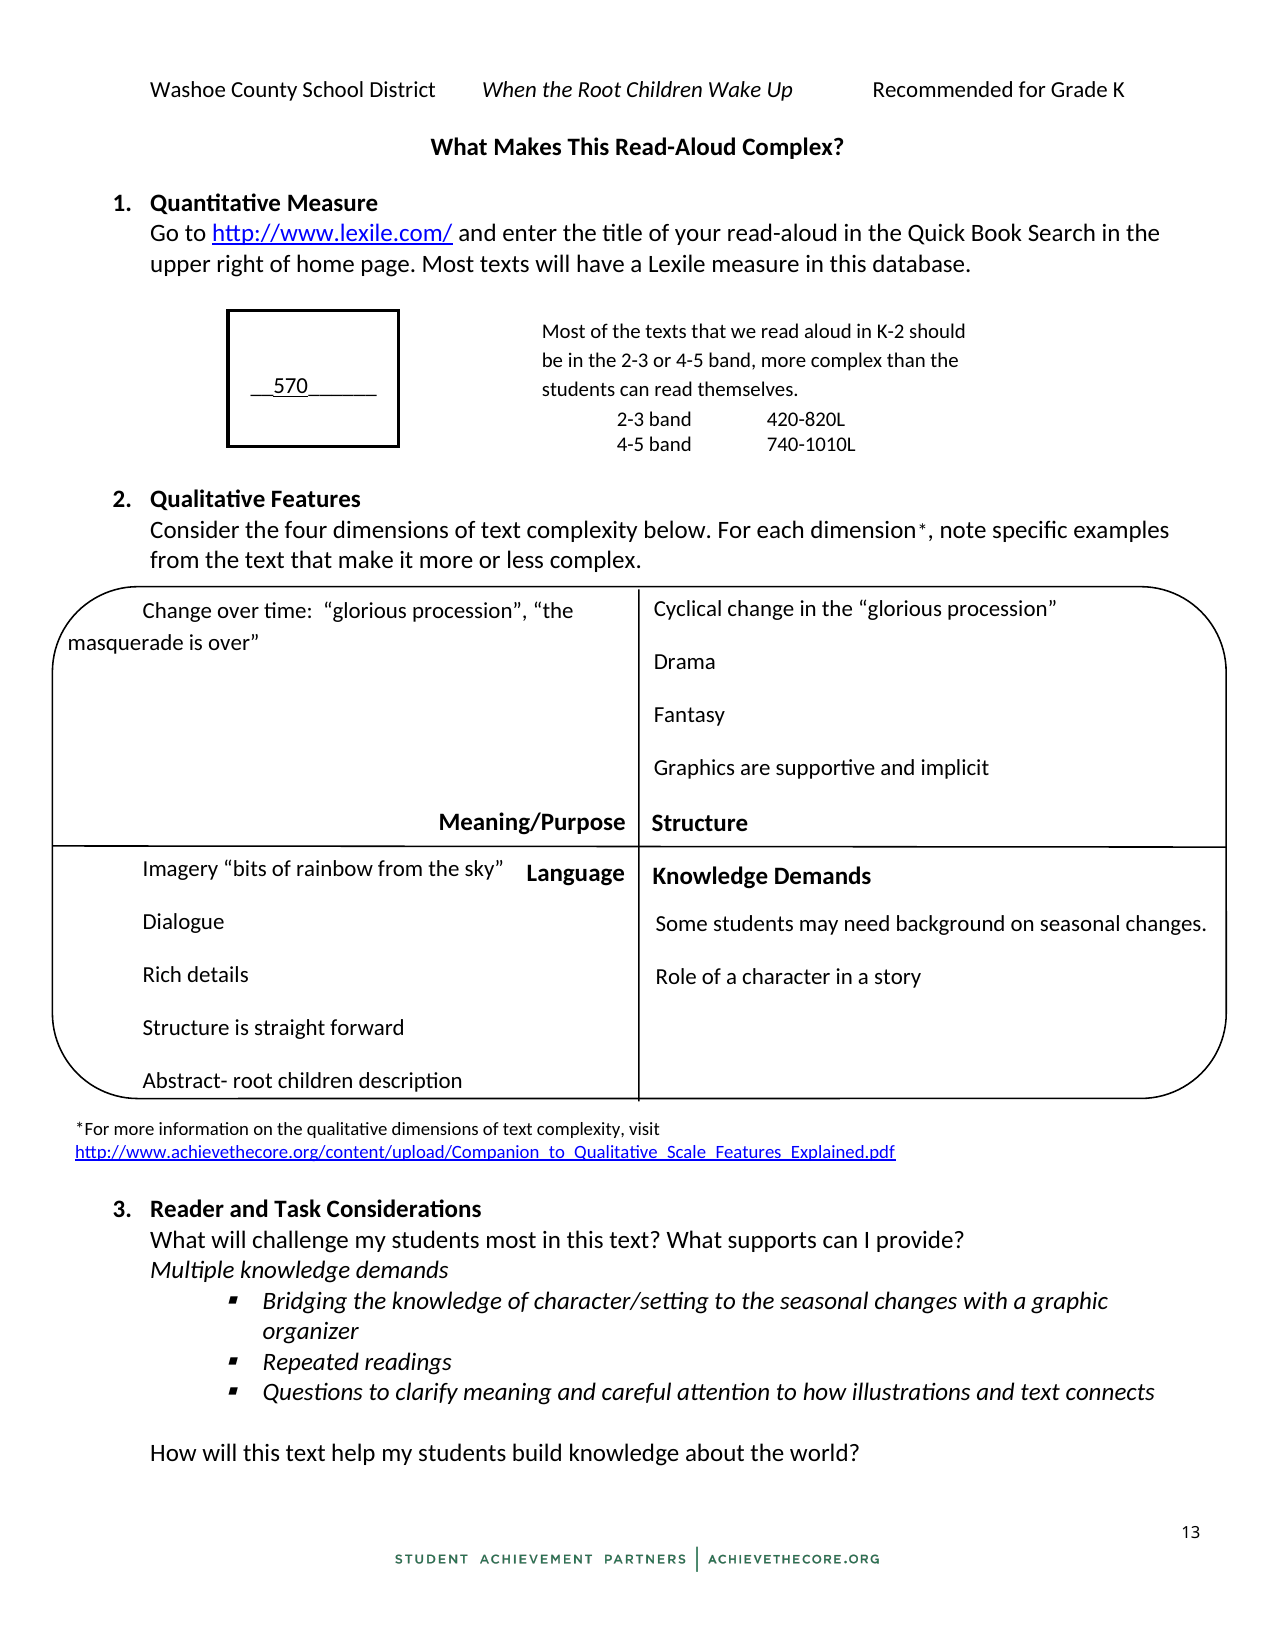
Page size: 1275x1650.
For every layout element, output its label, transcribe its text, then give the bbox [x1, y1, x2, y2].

list Go to http://www.lexile.com/ and enter the title of your read-aloud in the Quick Book Search in the upper right of home page. Most texts will have a Lexile measure in this database. [150, 217, 1200, 278]
text What Makes This Read-Aloud Complex? [75, 131, 1200, 162]
list Bridging the knowledge of character/setting to the seasonal changes with a graphic organizer [225, 1285, 1200, 1346]
text Consider the four dimensions of text complexity below. For each dimension*, note specific examples from the text that make it more or less complex. [150, 514, 1200, 575]
list Quantitative Measure [112, 187, 1200, 217]
list Questions to clarify meaning and careful attention to how illustrations and text connects [225, 1376, 1200, 1407]
list Qualitative Features [112, 484, 1200, 514]
text *For more information on the qualitative dimensions of text complexity, visit http://www.achievethecore.org/content/upload/Companion_to_Qualitative_Scale_Features_Explained.pdf [75, 1117, 1200, 1163]
picture [384, 1543, 892, 1575]
text Multiple knowledge demands [75, 1254, 1200, 1285]
text What will challenge my students most in this text? What supports can I provide? [75, 1224, 1200, 1254]
list Reader and Task Considerations [112, 1193, 1200, 1224]
text How will this text help my students build knowledge about the world? [75, 1437, 1200, 1468]
list Repeated readings [225, 1346, 1200, 1376]
